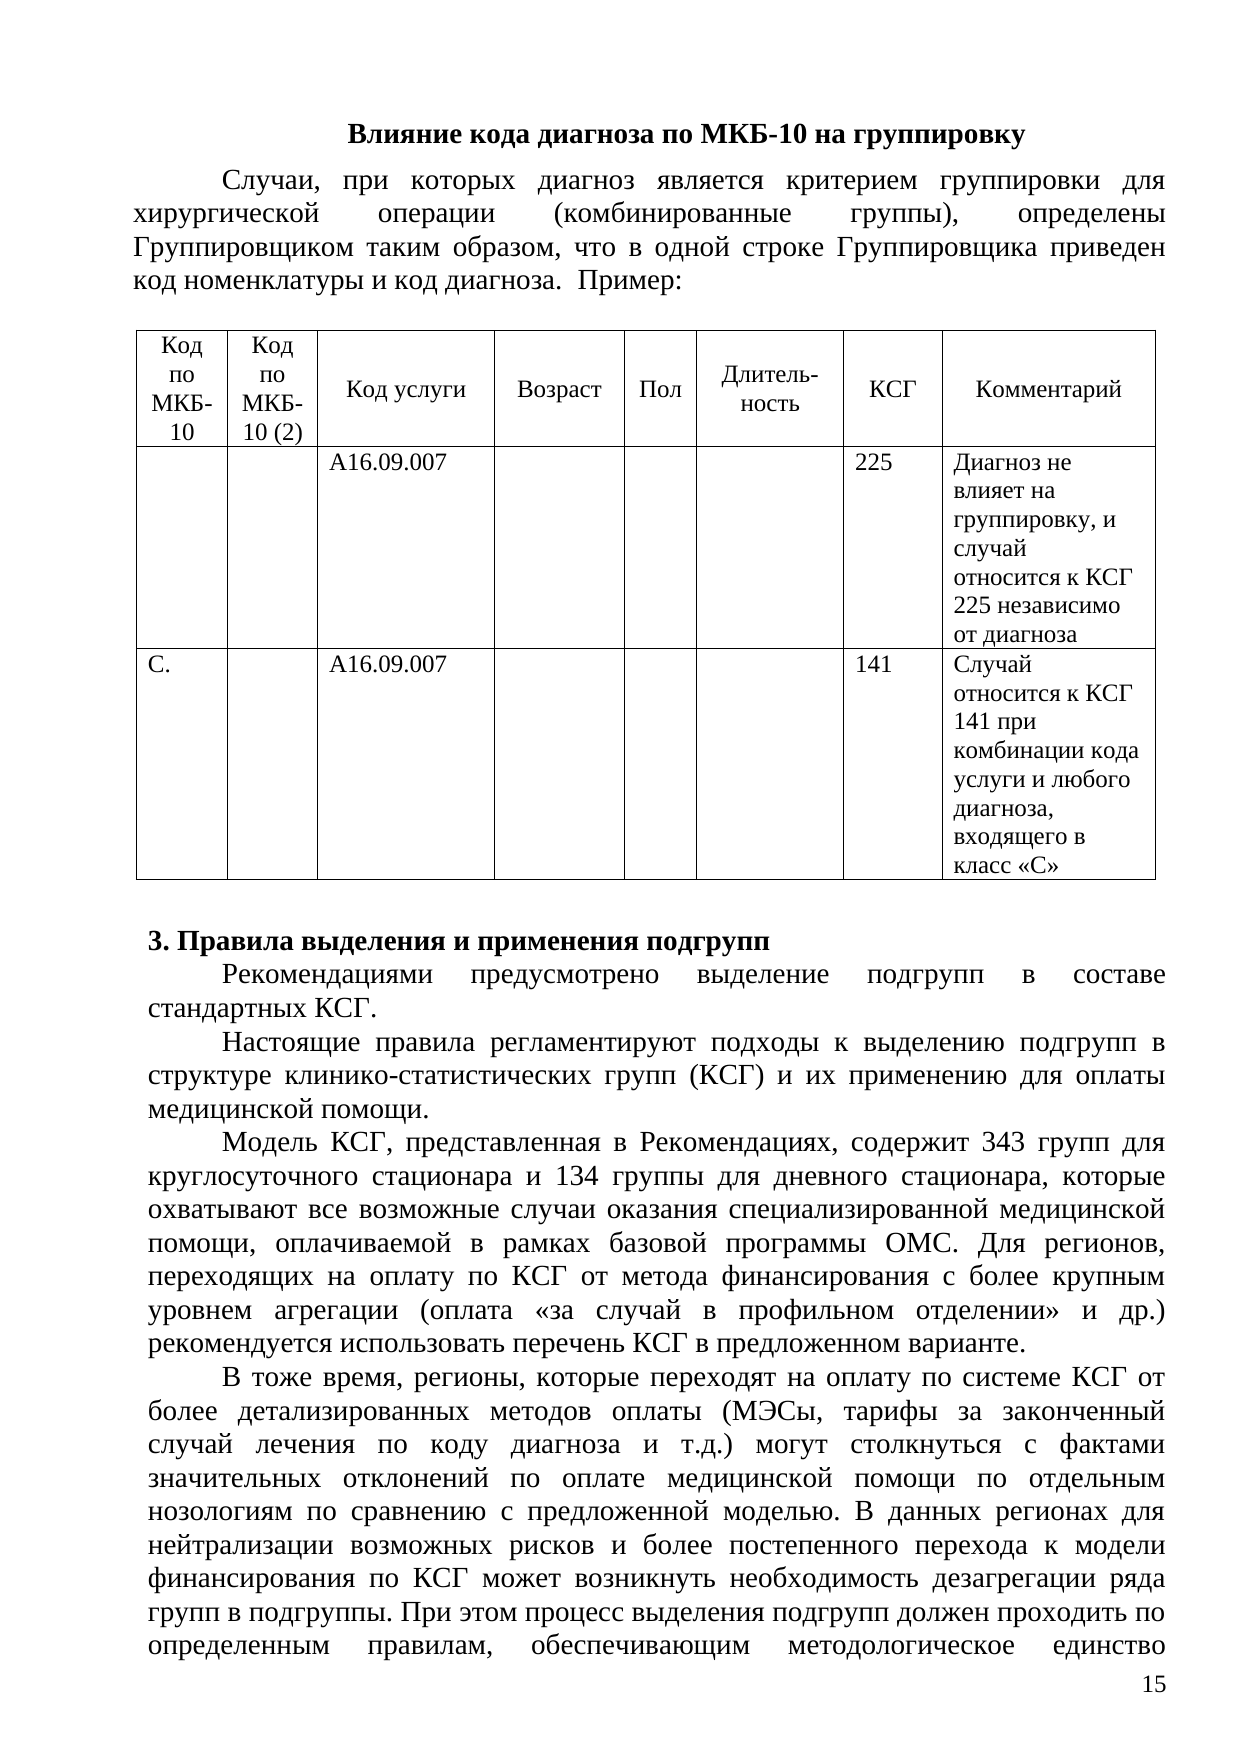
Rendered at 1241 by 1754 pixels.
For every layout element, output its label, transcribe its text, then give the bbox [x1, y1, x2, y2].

table_cell [625, 649, 696, 879]
table_cell [495, 447, 624, 648]
table_cell A16.09.007 [318, 649, 494, 879]
table_cell [625, 447, 696, 648]
table_cell [137, 447, 227, 648]
table_cell Случай относится к КСГ 141 при комбинации кода услуги и любого диагноза, входящего в класс «С» [943, 649, 1155, 879]
table_cell [495, 649, 624, 879]
table_cell [697, 447, 843, 648]
text Рекомендациями предусмотрено выделение подгрупп в составе стандартных КСГ. [148, 957, 1166, 1024]
table_cell A16.09.007 [318, 447, 494, 648]
table_cell [228, 447, 317, 648]
table_header Код услуги [318, 331, 494, 446]
subtitle Влияние кода диагноза по МКБ-10 на группировку [207, 116, 1166, 149]
table_header Длитель-ность [697, 331, 843, 446]
table_header Код по МКБ-10 [137, 331, 227, 446]
table_cell [697, 649, 843, 879]
table_header Пол [625, 331, 696, 446]
table_header Код по МКБ-10 (2) [228, 331, 317, 446]
text Случаи, при которых диагноз является критерием группировки для хирургической операции (комбинированные группы), определены Группировщиком таким образом, что в одной строке Группировщика приведен код номенклатуры и код диагноза. Пример: [133, 162, 1166, 296]
subtitle 3. Правила выделения и применения подгрупп [148, 923, 1166, 957]
table_cell 141 [844, 649, 942, 879]
table_header КСГ [844, 331, 942, 446]
text Настоящие правила регламентируют подходы к выделению подгрупп в структуре клинико-статистических групп (КСГ) и их применению для оплаты медицинской помощи. [148, 1024, 1166, 1124]
table_cell C. [137, 649, 227, 879]
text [148, 1359, 1166, 1661]
table_header Комментарий [943, 331, 1155, 446]
text Модель КСГ, представленная в Рекомендациях, содержит 343 групп для круглосуточного стационара и 134 группы для дневного стационара, которые охватывают все возможные случаи оказания специализированной медицинской помощи, оплачиваемой в рамках базовой программы ОМС. Для регионов, переходящих на оплату по КСГ от метода финансирования с более крупным уровнем агрегации (оплата «за случай в профильном отделении» и др.) рекомендуется использовать перечень КСГ в предложенном варианте. [148, 1124, 1166, 1359]
table_cell Диагноз не влияет на группировку, и случай относится к КСГ 225 независимо от диагноза [943, 447, 1155, 648]
table_header Возраст [495, 331, 624, 446]
table_cell 225 [844, 447, 942, 648]
table_cell [228, 649, 317, 879]
